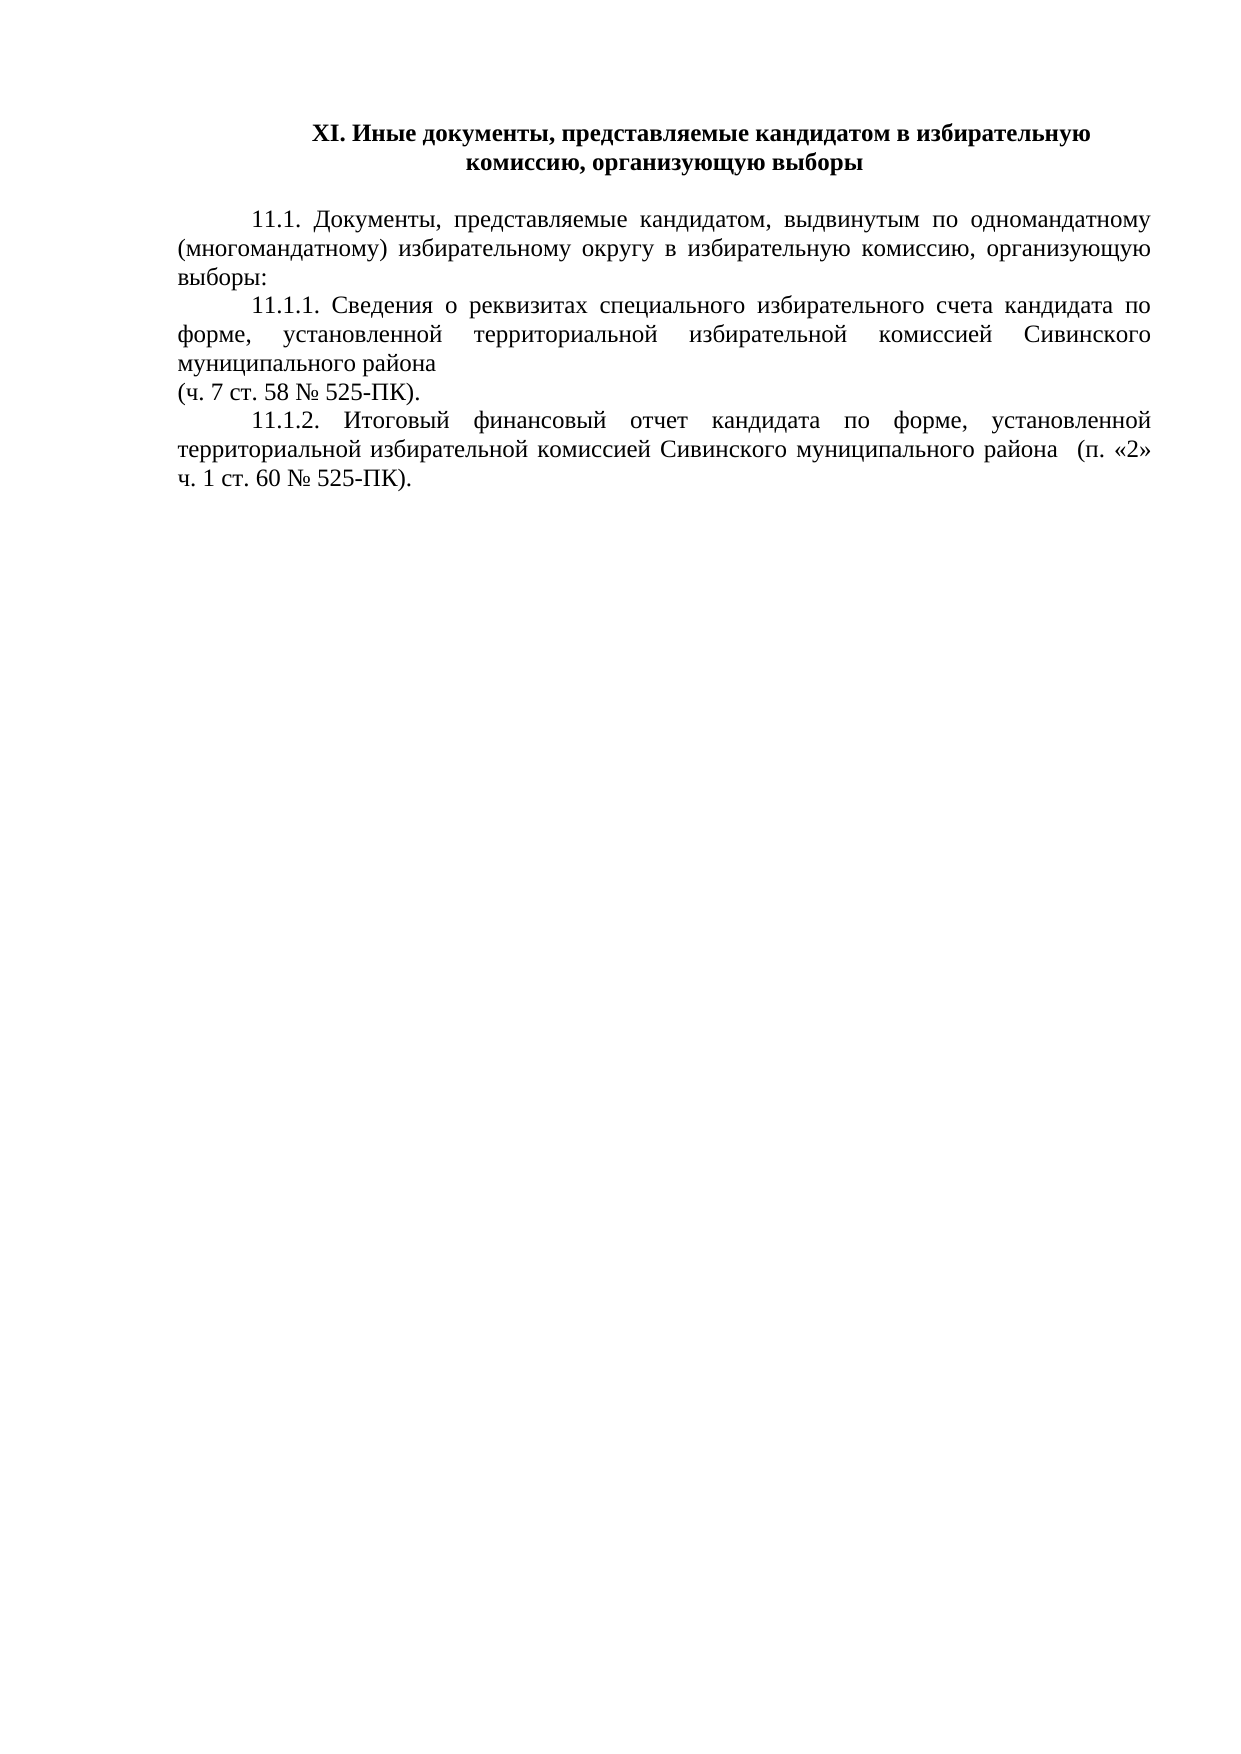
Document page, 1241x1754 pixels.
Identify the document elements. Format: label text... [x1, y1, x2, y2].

text 11.1.1. Сведения о реквизитах специального избирательного счета кандидата по форме, установленной территориальной избирательной комиссией Сивинского муниципального района [177, 291, 1152, 377]
text (ч. 7 ст. 58 № 525-ПК). [177, 377, 1152, 406]
text XI. Иные документы, представляемые кандидатом в избирательную комиссию, организующую выборы [177, 118, 1152, 176]
text 11.1. Документы, представляемые кандидатом, выдвинутым по одномандатному (многомандатному) избирательному округу в избирательную комиссию, организующую выборы: [177, 204, 1152, 291]
text 11.1.2. Итоговый финансовый отчет кандидата по форме, установленной территориальной избирательной комиссией Сивинского муниципального района (п. «2» ч. 1 ст. 60 № 525-ПК). [177, 406, 1152, 492]
